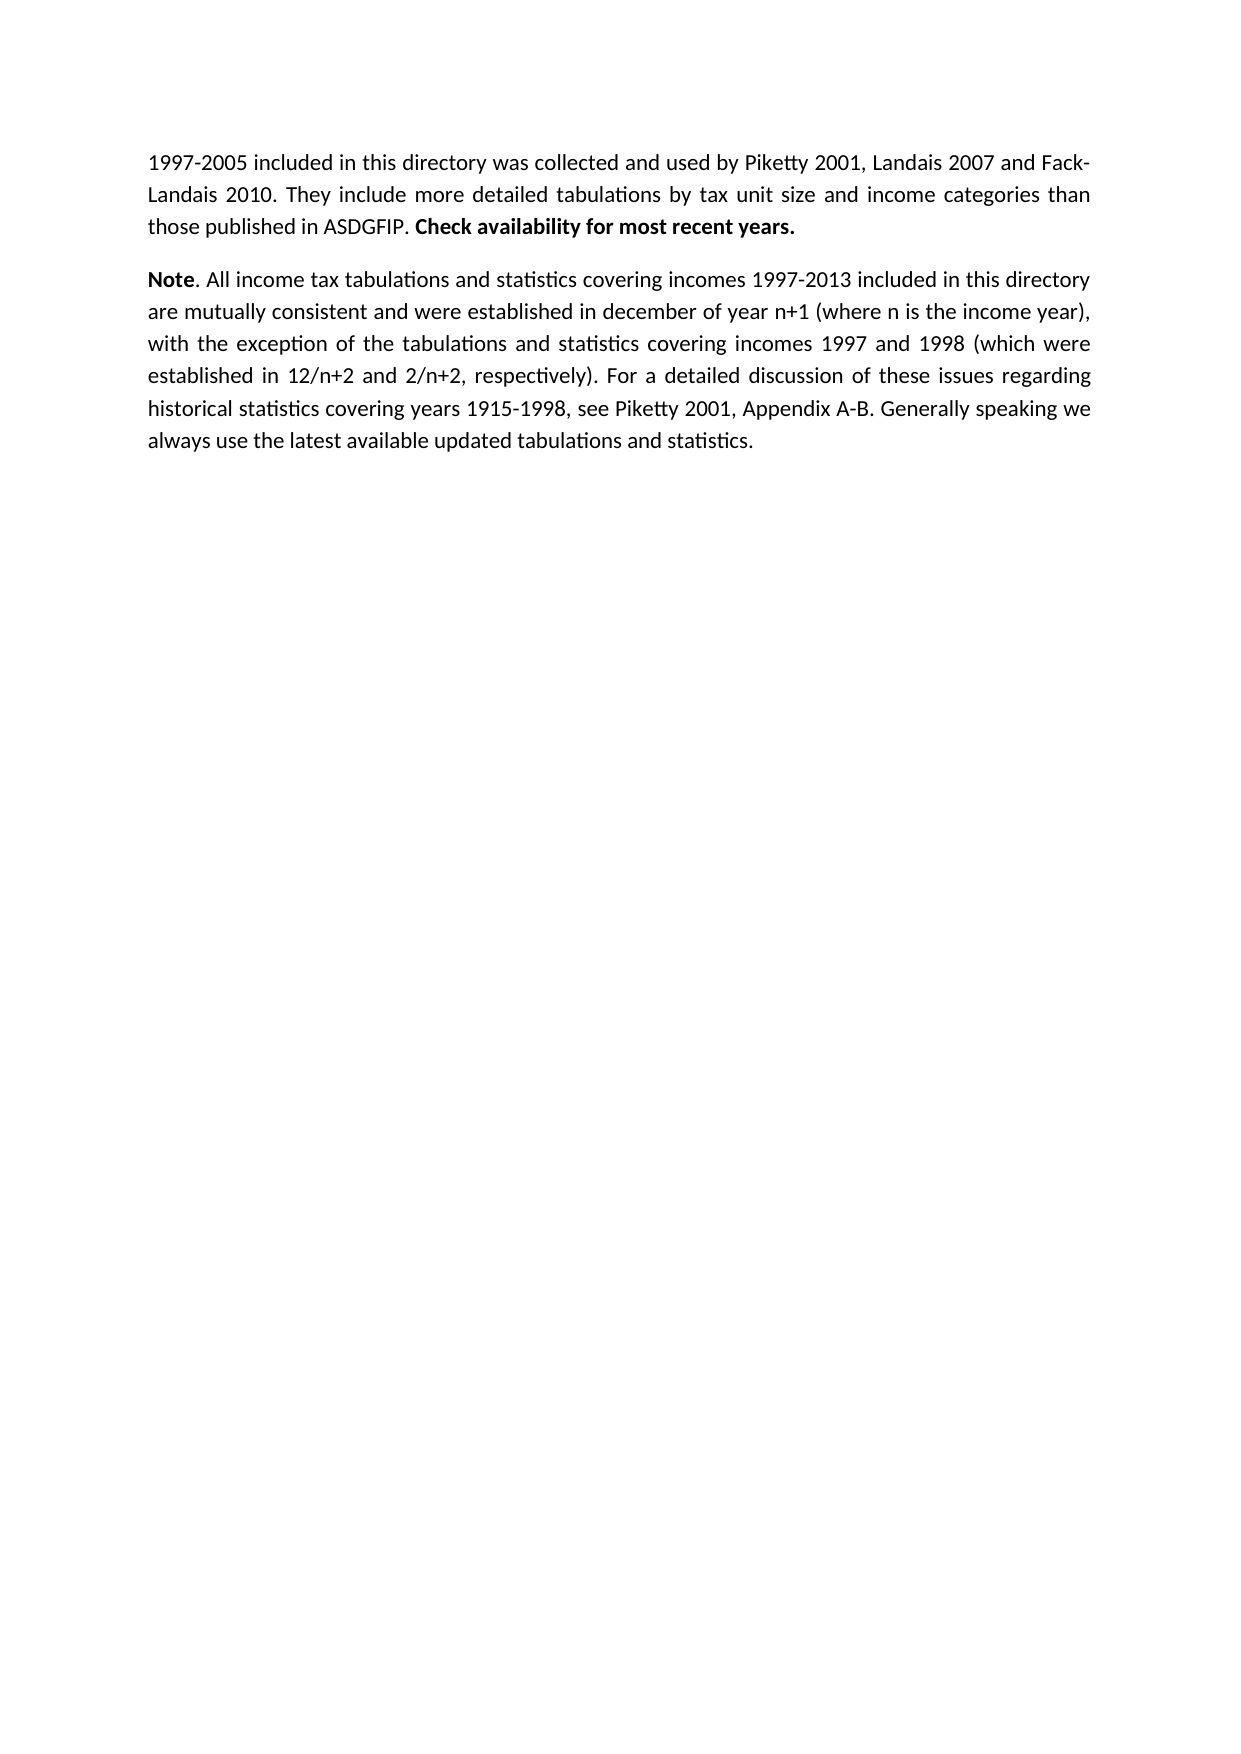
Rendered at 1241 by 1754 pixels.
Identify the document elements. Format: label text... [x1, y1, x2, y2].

text Note. All income tax tabulations and statistics covering incomes 1997-2013 included in this directory are mutually consistent and were established in december of year n+1 (where n is the income year), with the exception of the tabulations and statistics covering incomes 1997 and 1998 (which were established in 12/n+2 and 2/n+2, respectively). For a detailed discussion of these issues regarding historical statistics covering years 1915-1998, see Piketty 2001, Appendix A-B. Generally speaking we always use the latest available updated tabulations and statistics. [148, 265, 1093, 454]
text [148, 148, 1093, 240]
